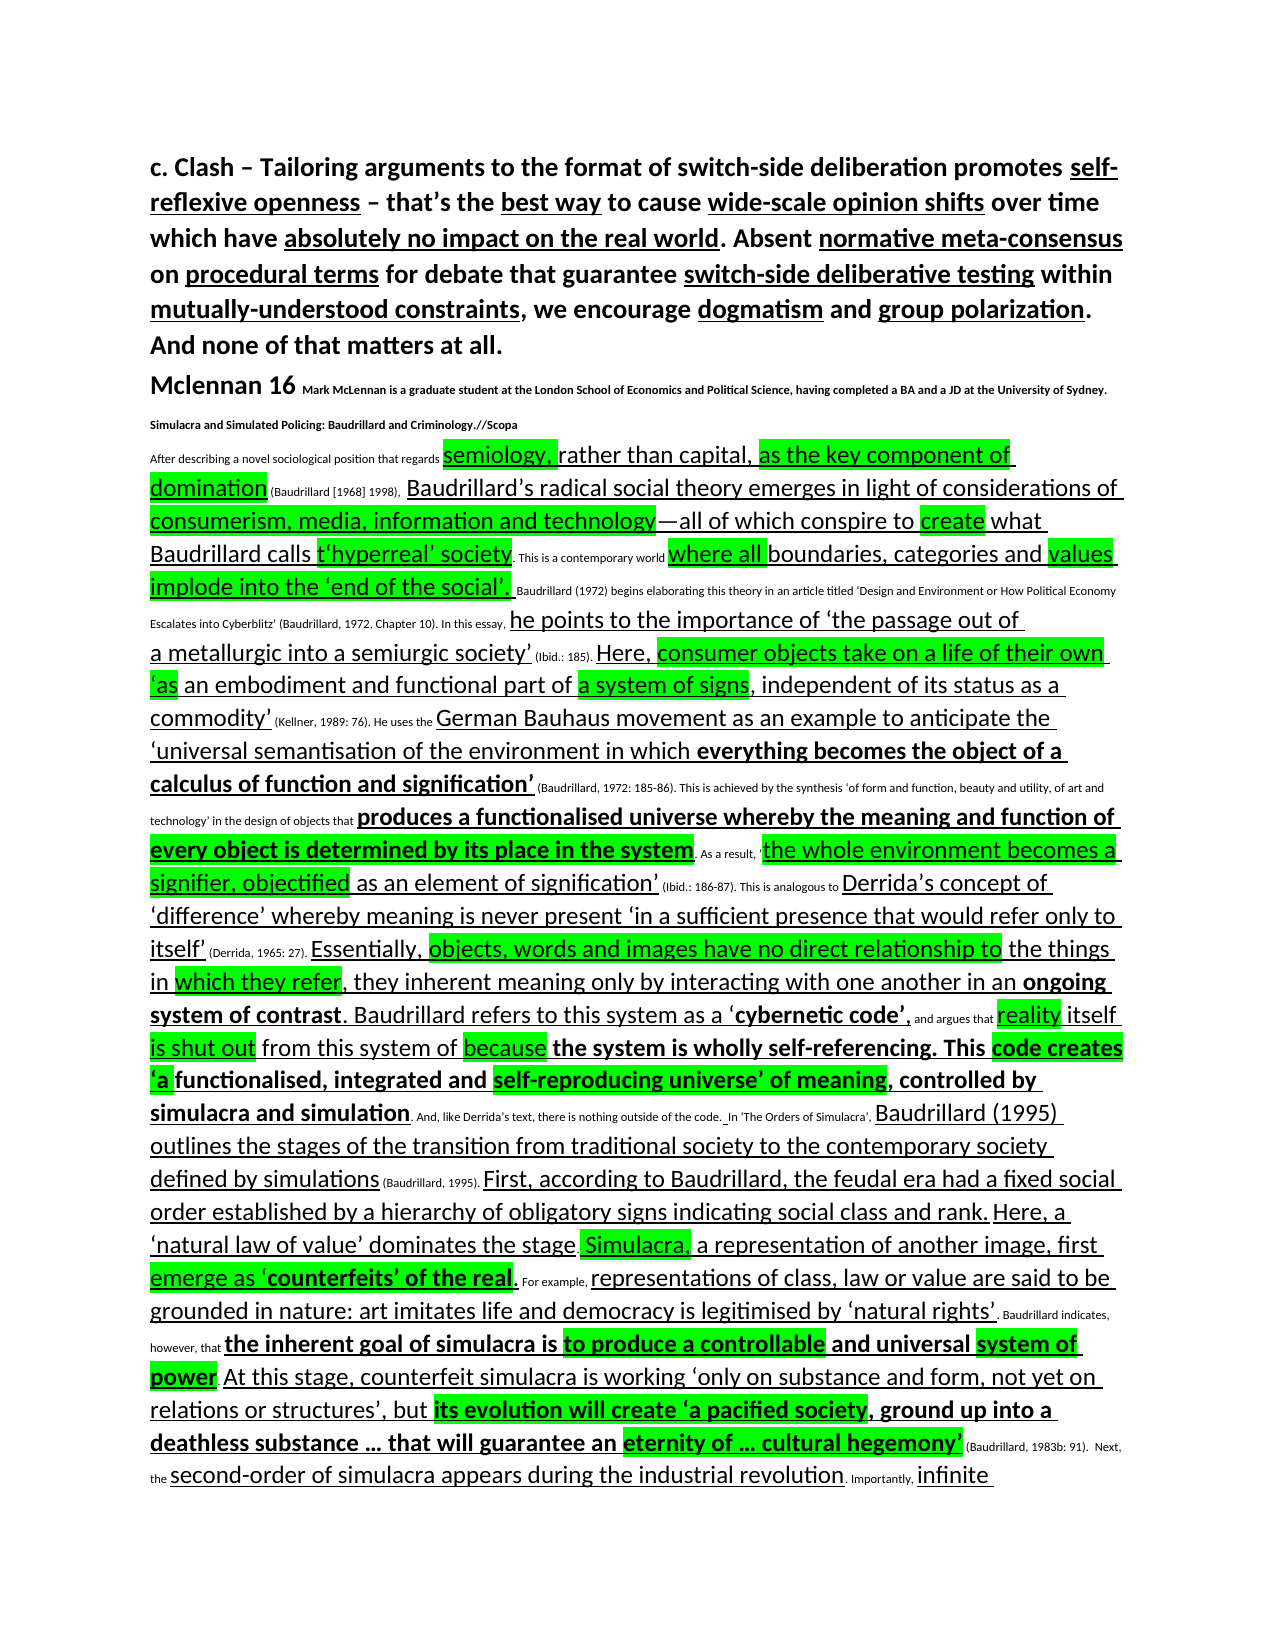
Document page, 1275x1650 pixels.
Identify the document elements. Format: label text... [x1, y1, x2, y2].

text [150, 439, 1125, 1490]
subtitle c. Clash – Tailoring arguments to the format of switch-side deliberation promotes self-reflexive openness – that’s the best way to cause wide-scale opinion shifts over time which have absolutely no impact on the real world. Absent normative meta-consensus on procedural terms for debate that guarantee switch-side deliberative testing within mutually-understood constraints, we encourage dogmatism and group polarization. And none of that matters at all. [150, 150, 1125, 361]
subtitle Mclennan 16 Mark McLennan is a graduate student at the London School of Economics and Political Science, having completed a BA and a JD at the University of Sydney. Simulacra and Simulated Policing: Baudrillard and Criminology.//Scopa [150, 368, 1125, 437]
